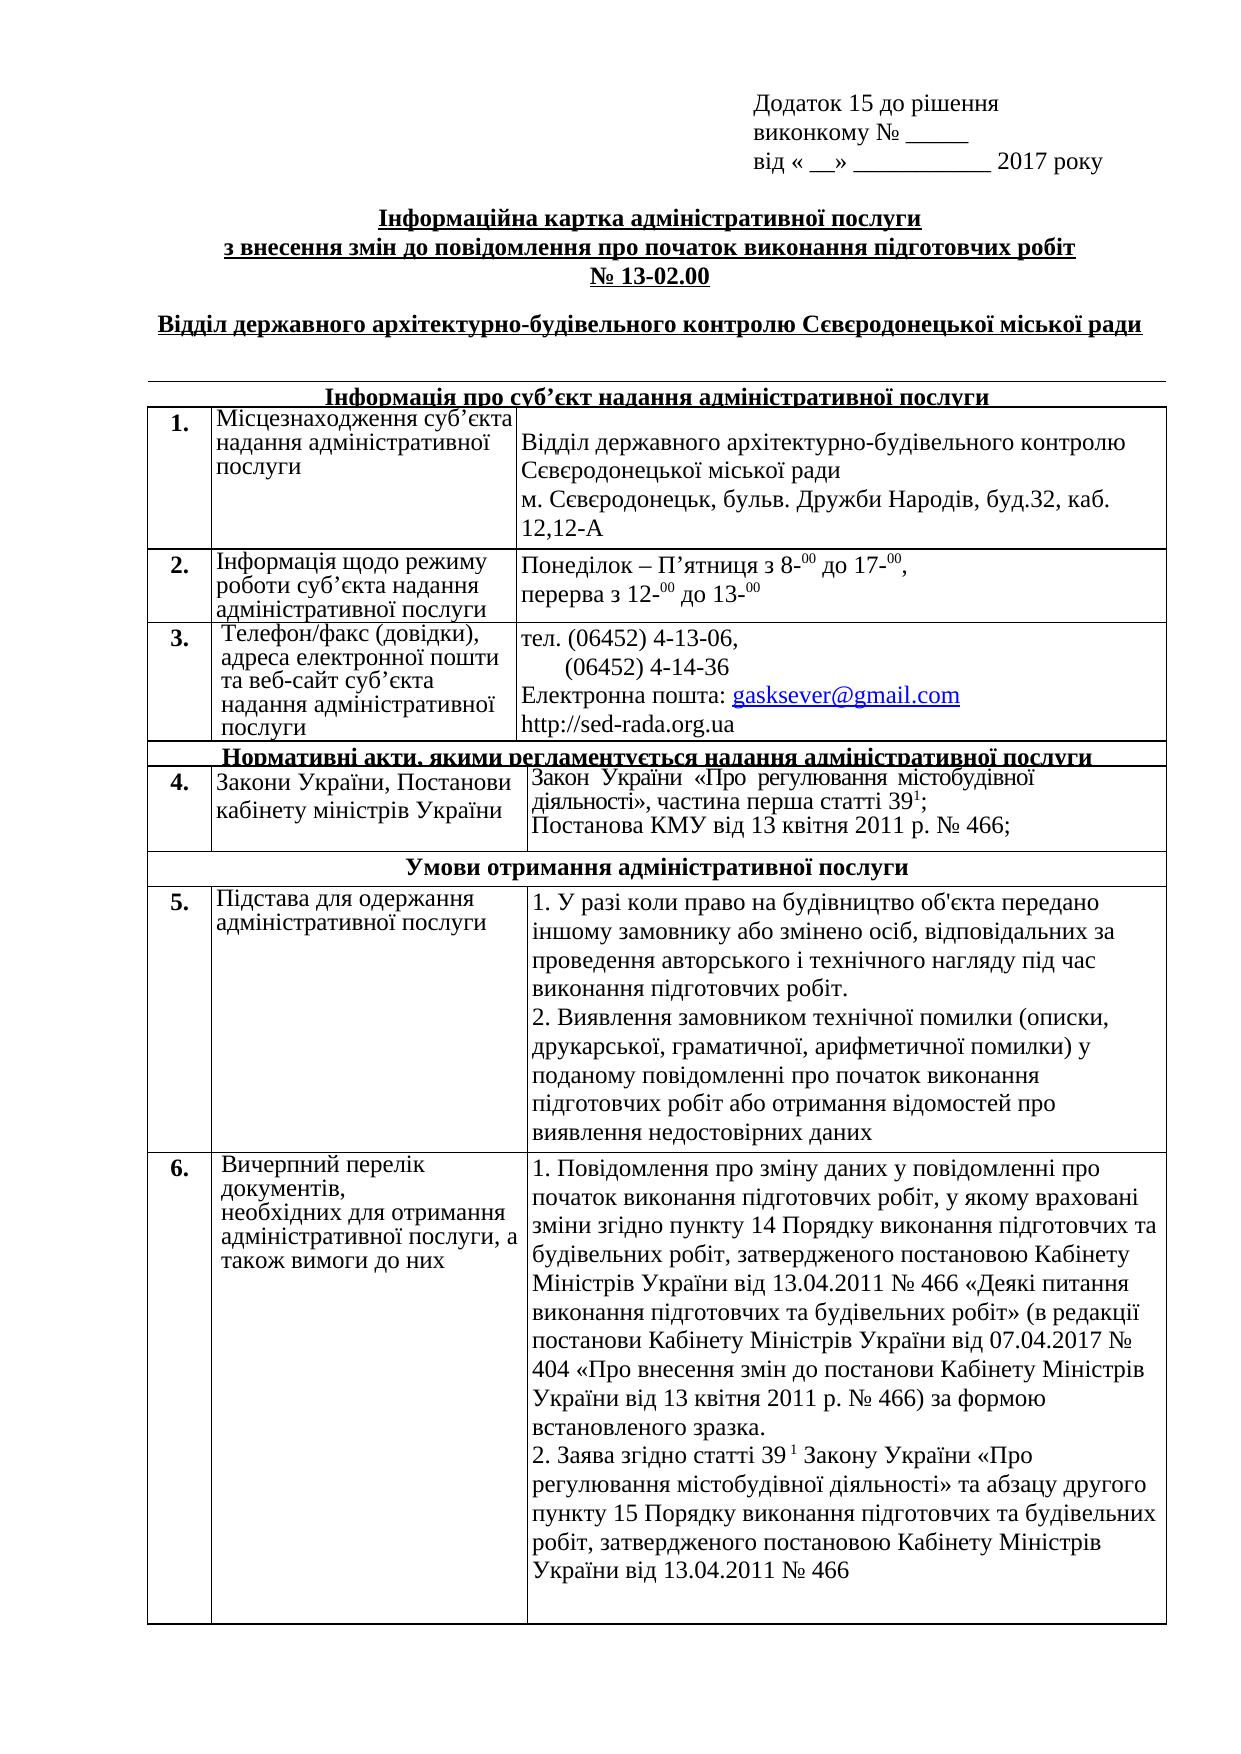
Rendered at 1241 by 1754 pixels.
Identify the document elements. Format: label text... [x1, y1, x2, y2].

text від « __» ___________ 2017 року [753, 146, 1152, 175]
table_cell 1. Повідомлення про зміну даних у повідомленні про початок виконання підготовчих робіт, у якому враховані зміни згідно пункту 14 Порядку виконання підготовчих та будівельних робіт, затвердженого постановою Кабінету Міністрів України від 13.04.2011 № 466 «Деякі питання виконання підготовчих та будівельних робіт» (в редакції постанови Кабінету Міністрів України від 07.04.2017 № 404 «Про внесення змін до постанови Кабінету Міністрів України від 13 квітня 2011 р. № 466) за формою встановленого зразка. 2. Заява згідно статті 39 1 Закону України «Про регулювання містобудівної діяльності» та абзацу другого пункту 15 Порядку виконання підготовчих та будівельних робіт, затвердженого постановою Кабінету Міністрів України від 13.04.2011 № 466 [528, 1153, 1166, 1623]
table_cell 3. [148, 623, 211, 740]
table_cell 2. [148, 550, 211, 621]
table_cell Відділ державного архітектурно-будівельного контролю Сєвєродонецької міської ради м. Сєвєродонецьк, бульв. Дружби Народів, буд.32, каб. 12,12-А [517, 408, 1166, 548]
table_cell 6. [148, 1153, 211, 1623]
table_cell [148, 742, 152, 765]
table_cell 1. [148, 408, 211, 548]
table_cell Умови отримання адміністративної послуги [148, 852, 1166, 886]
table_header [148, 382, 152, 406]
text № 13-02.00 [148, 261, 1152, 290]
text Додаток 15 до рішення [753, 88, 1152, 117]
table_cell Вичерпний перелік документів, необхідних для отримання адміністративної послуги, а також вимоги до них [212, 1153, 527, 1623]
text з внесення змін до повідомлення про початок виконання підготовчих робіт [148, 232, 1152, 261]
text Відділ державного архітектурно-будівельного контролю Сєвєродонецької міської ради [148, 309, 1152, 337]
table_cell Місцезнаходження суб’єкта надання адміністративної послуги [212, 408, 516, 548]
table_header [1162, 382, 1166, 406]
table_cell Закони України, Постанови кабінету міністрів України [212, 767, 527, 851]
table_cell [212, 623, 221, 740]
table_cell 4. [148, 767, 211, 851]
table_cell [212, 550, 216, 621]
text виконкому № _____ [753, 117, 1152, 146]
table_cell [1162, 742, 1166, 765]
text Інформаційна картка адміністративної послуги [148, 203, 1152, 232]
table_cell 5. [148, 887, 211, 1151]
table_cell Закон України «Про регулювання містобудівної діяльності», частина перша статті 391; Постанова КМУ від 13 квітня 2011 р. № 466; [528, 767, 1166, 851]
table_cell 1. У разі коли право на будівництво об'єкта передано іншому замовнику або змінено осіб, відповідальних за проведення авторського і технічного нагляду під час виконання підготовчих робіт. 2. Виявлення замовником технічної помилки (описки, друкарської, граматичної, арифметичної помилки) у поданому повідомленні про початок виконання підготовчих робіт або отримання відомостей про виявлення недостовірних даних [528, 887, 1166, 1151]
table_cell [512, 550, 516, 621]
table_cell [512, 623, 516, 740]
table_cell тел. (06452) 4-13-06, (06452) 4-14-36 Електронна пошта: gasksever@gmail.com http://sed-rada.org.ua [517, 623, 1166, 740]
table_cell Понеділок – П’ятниця з 8-00 до 17-00, перерва з 12-00 до 13-00 [517, 550, 1166, 621]
table_cell Підстава для одержання адміністративної послуги [212, 887, 527, 1151]
